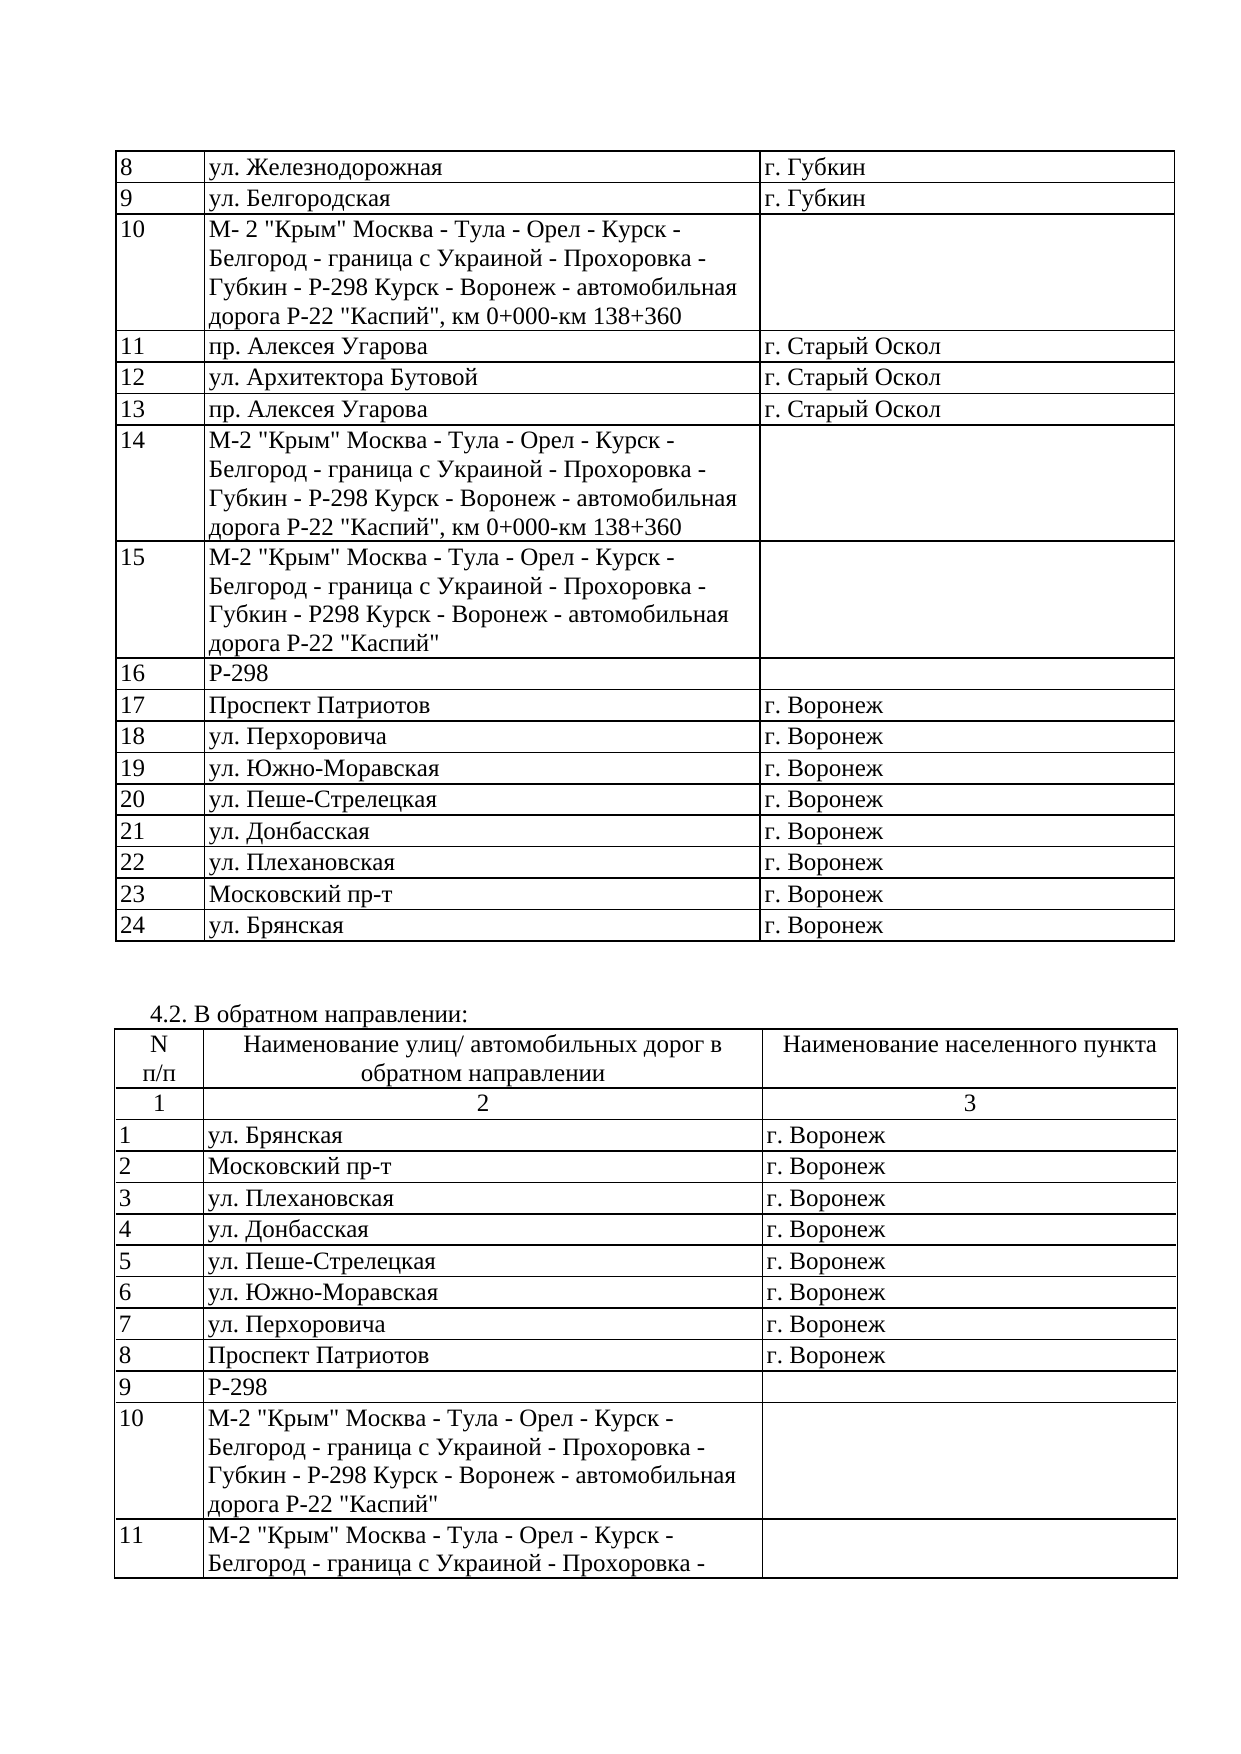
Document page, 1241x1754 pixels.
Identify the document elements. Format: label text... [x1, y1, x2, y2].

table_cell ул. Южно-Моравская [204, 1277, 762, 1307]
table_cell 19 [117, 753, 204, 783]
table_cell 20 [117, 785, 204, 814]
table_cell М-2 "Крым" Москва - Тула - Орел - Курск - Белгород - граница с Украиной - Прохоровка - Губкин - Р-298 Курск - Воронеж - автомобильная дорога Р-22 "Каспий" [204, 1403, 762, 1518]
table_cell 6 [115, 1277, 203, 1307]
table_cell 7 [115, 1308, 203, 1339]
table_cell Проспект Патриотов [205, 690, 759, 720]
table_cell г. Воронеж [763, 1244, 1177, 1276]
table_cell г. Воронеж [761, 879, 1174, 909]
table_cell Московский пр-т [204, 1152, 762, 1181]
table_cell г. Воронеж [763, 1276, 1177, 1307]
table_cell Проспект Патриотов [204, 1340, 762, 1370]
table_cell ул. Южно-Моравская [205, 753, 759, 783]
table_cell 4 [115, 1214, 203, 1244]
table_cell 13 [117, 394, 204, 424]
table_cell пр. Алексея Угарова [205, 394, 759, 424]
table_cell г. Воронеж [761, 847, 1174, 877]
table_cell г. Губкин [761, 183, 1174, 213]
table_cell ул. Пеше-Стрелецкая [204, 1246, 762, 1276]
table_cell г. Старый Оскол [761, 363, 1174, 392]
table_cell [761, 215, 1174, 329]
table_cell г. Воронеж [761, 785, 1174, 814]
table_cell 17 [117, 690, 204, 720]
table_cell пр. Алексея Угарова [205, 331, 759, 361]
table_cell 21 [117, 816, 204, 846]
table_cell 9 [117, 183, 204, 213]
table_cell [761, 542, 1174, 657]
table_cell 11 [115, 1519, 203, 1577]
table_cell г. Воронеж [763, 1181, 1177, 1213]
text 4.2. В обратном направлении: [150, 999, 1090, 1028]
table_cell 10 [117, 215, 204, 329]
table_cell 16 [117, 659, 204, 688]
table_cell 3 [763, 1087, 1177, 1118]
table_cell ул. Плехановская [204, 1183, 762, 1213]
table_cell г. Воронеж [761, 722, 1174, 751]
table_cell г. Воронеж [763, 1150, 1177, 1181]
table_header Наименование населенного пункта [763, 1030, 1177, 1087]
table_cell г. Старый Оскол [761, 331, 1174, 361]
table_cell 23 [117, 879, 204, 909]
table_cell г. Воронеж [761, 910, 1174, 940]
table_cell [763, 1370, 1177, 1402]
table_cell 14 [117, 426, 204, 540]
table_cell [763, 1402, 1177, 1518]
table_cell М-2 "Крым" Москва - Тула - Орел - Курск - Белгород - граница с Украиной - Прохоровка - Губкин - Р298 Курск - Воронеж - автомобильная дорога Р-22 "Каспий" [205, 542, 759, 657]
table_cell ул. Донбасская [204, 1215, 762, 1244]
table_cell г. Старый Оскол [761, 394, 1174, 424]
table_cell 15 [117, 542, 204, 657]
table_cell 3 [115, 1183, 203, 1213]
table_cell Р-298 [205, 659, 759, 688]
table_cell 8 [115, 1340, 203, 1370]
table_cell Московский пр-т [205, 879, 759, 909]
table_cell Р-298 [204, 1372, 762, 1402]
table_cell 2 [204, 1089, 762, 1118]
table_cell 5 [115, 1245, 203, 1276]
table_cell 9 [115, 1371, 203, 1402]
table_cell [763, 1518, 1177, 1577]
table_cell 8 [117, 152, 204, 181]
table_cell ул. Белгородская [205, 183, 759, 213]
table_cell 1 [115, 1088, 203, 1118]
table_cell г. Воронеж [761, 753, 1174, 783]
table_cell ул. Железнодорожная [205, 152, 759, 181]
table_cell г. Воронеж [763, 1339, 1177, 1370]
table_cell 12 [117, 363, 204, 392]
table_cell ул. Брянская [204, 1120, 762, 1150]
table_cell ул. Пеше-Стрелецкая [205, 785, 759, 814]
table_cell ул. Донбасская [205, 816, 759, 846]
table_header N п/п [115, 1030, 203, 1087]
table_header Наименование улиц/ автомобильных дорог в обратном направлении [204, 1030, 762, 1087]
table_cell [761, 426, 1174, 540]
table_cell ул. Архитектора Бутовой [205, 363, 759, 392]
table_cell 18 [117, 722, 204, 751]
table_cell 11 [117, 331, 204, 361]
table_cell ул. Брянская [205, 910, 759, 940]
table_cell ул. Перхоровича [204, 1309, 762, 1339]
table_cell 22 [117, 847, 204, 877]
table_cell 1 [115, 1120, 203, 1150]
table_cell 10 [115, 1403, 203, 1518]
table_cell 2 [115, 1151, 203, 1181]
table_cell г. Воронеж [763, 1119, 1177, 1150]
table_cell г. Воронеж [761, 816, 1174, 846]
table_cell г. Губкин [761, 152, 1174, 181]
table_cell 24 [117, 910, 204, 940]
table_cell г. Воронеж [763, 1307, 1177, 1339]
table_cell г. Воронеж [761, 690, 1174, 720]
table_cell ул. Плехановская [205, 847, 759, 877]
table_cell [761, 659, 1174, 688]
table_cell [204, 1520, 762, 1577]
table_cell ул. Перхоровича [205, 722, 759, 751]
table_cell г. Воронеж [763, 1213, 1177, 1244]
